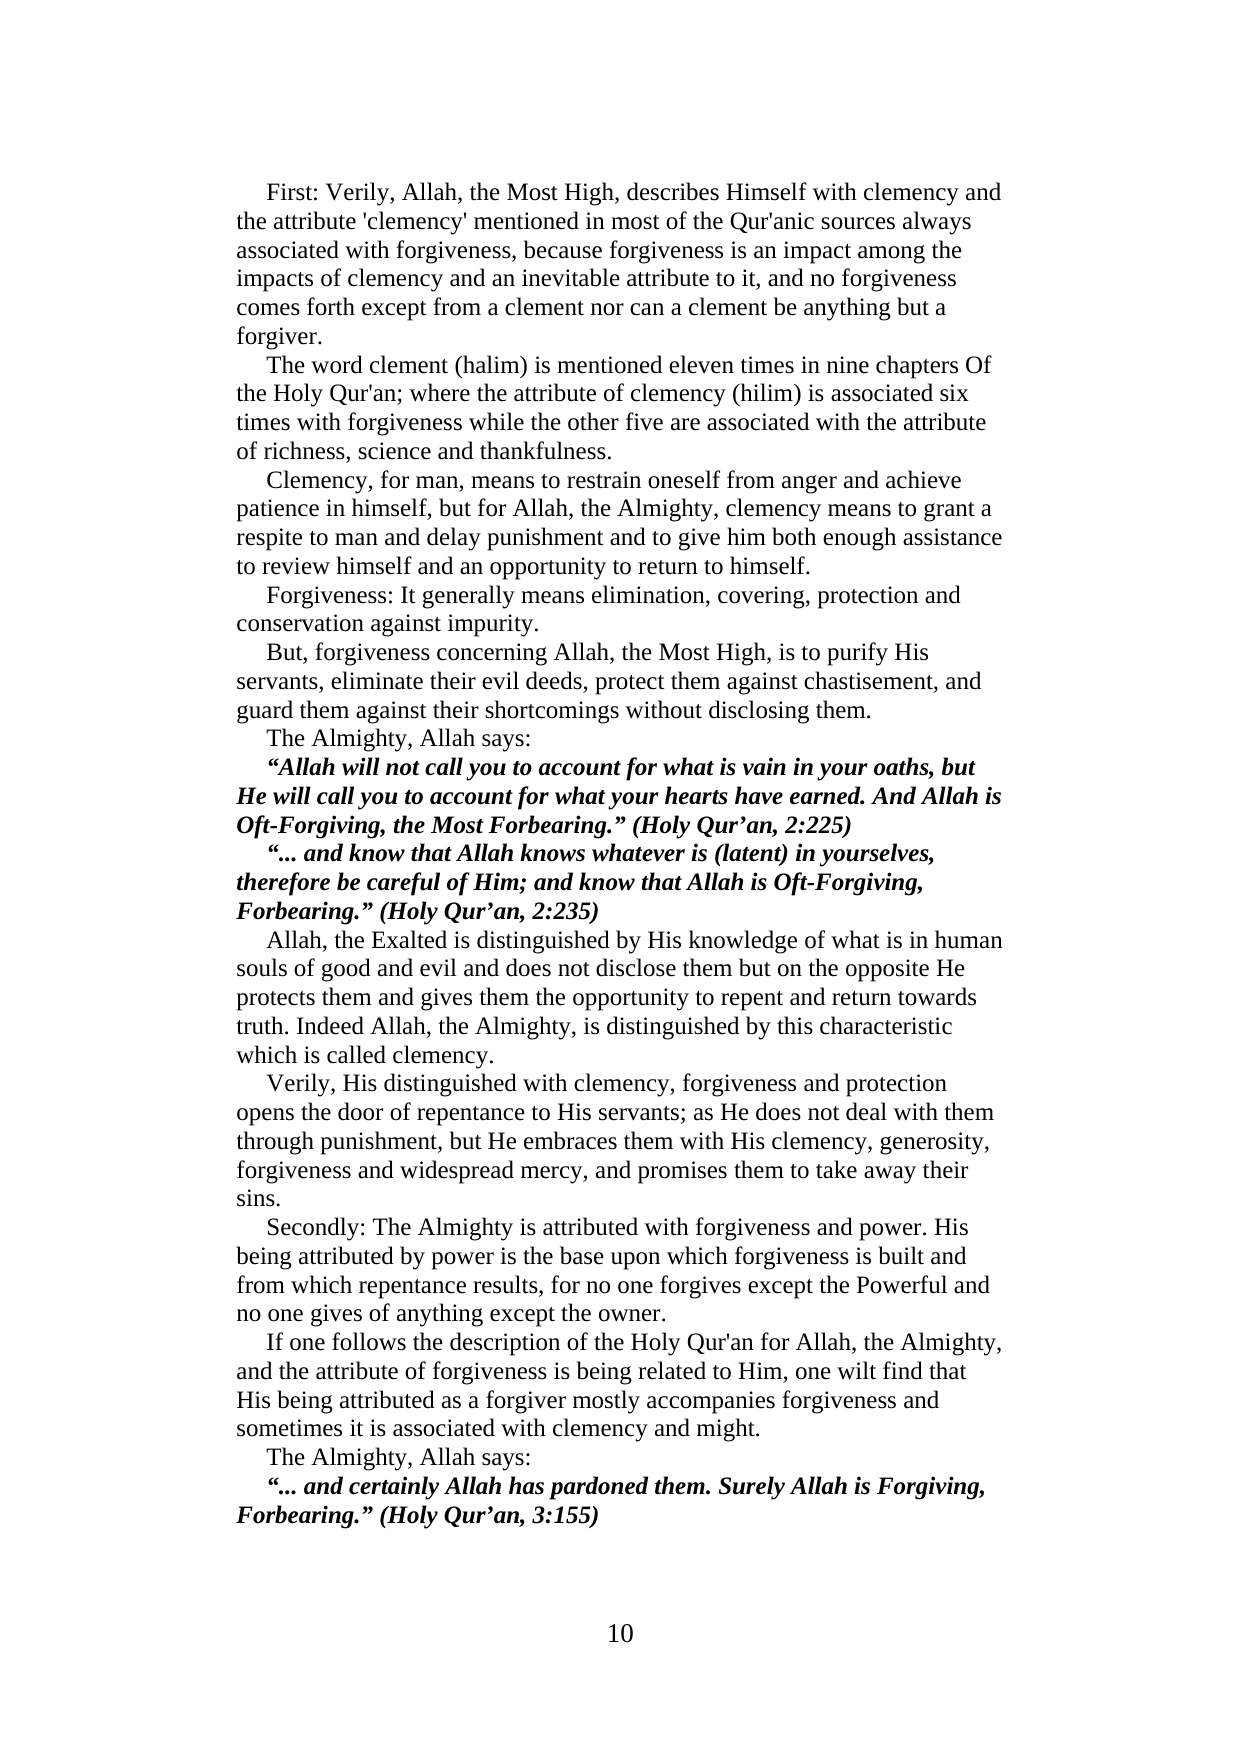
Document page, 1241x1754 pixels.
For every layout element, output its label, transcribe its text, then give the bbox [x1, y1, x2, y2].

text If one follows the description of the Holy Qur'an for Allah, the Almighty, and the attribute of forgiveness is being related to Him, one wilt find that His being attributed as a forgiver mostly accompanies forgiveness and sometimes it is associated with clemency and might. [236, 1327, 1004, 1442]
text But, forgiveness concerning Allah, the Most High, is to purify His servants, eliminate their evil deeds, protect them against chastisement, and guard them against their shortcomings without disclosing them. [236, 637, 1004, 723]
text Verily, His distinguished with clemency, forgiveness and protection opens the door of repentance to His servants; as He does not deal with them through punishment, but He embraces them with His clemency, generosity, forgiveness and widespread mercy, and promises them to take away their sins. [236, 1068, 1004, 1212]
text Secondly: The Almighty is attributed with forgiveness and power. His being attributed by power is the base upon which forgiveness is built and from which repentance results, for no one forgives except the Powerful and no one gives of anything except the owner. [236, 1212, 1004, 1327]
text The word clement (halim) is mentioned eleven times in nine chapters Of the Holy Qur'an; where the attribute of clemency (hilim) is associated six times with forgiveness while the other five are associated with the attribute of richness, science and thankfulness. [236, 350, 1004, 465]
text Allah, the Exalted is distinguished by His knowledge of what is in human souls of good and evil and does not disclose them but on the opposite He protects them and gives them the opportunity to repent and return towards truth. Indeed Allah, the Almighty, is distinguished by this characteristic which is called clemency. [236, 925, 1004, 1068]
text First: Verily, Allah, the Most High, describes Himself with clemency and the attribute 'clemency' mentioned in most of the Qur'anic sources always associated with forgiveness, because forgiveness is an impact among the impacts of clemency and an inevitable attribute to it, and no forgiveness comes forth except from a clement nor can a clement be anything but a forgiver. [236, 177, 1004, 350]
text The Almighty, Allah says: [236, 1442, 1004, 1471]
text “... and certainly Allah has pardoned them. Surely Allah is Forgiving, Forbearing.” (Holy Qur’an, 3:155) [236, 1471, 1004, 1528]
text “... and know that Allah knows whatever is (latent) in yourselves, therefore be careful of Him; and know that Allah is Oft-Forgiving, Forbearing.” (Holy Qur’an, 2:235) [236, 838, 1004, 925]
text The Almighty, Allah says: [236, 723, 1004, 752]
text Forgiveness: It generally means elimination, covering, protection and conservation against impurity. [236, 580, 1004, 637]
text “Allah will not call you to account for what is vain in your oaths, but He will call you to account for what your hearts have earned. And Allah is Oft-Forgiving, the Most Forbearing.” (Holy Qur’an, 2:225) [236, 752, 1004, 838]
text Clemency, for man, means to restrain oneself from anger and achieve patience in himself, but for Allah, the Almighty, clemency means to grant a respite to man and delay punishment and to give him both enough assistance to review himself and an opportunity to return to himself. [236, 465, 1004, 580]
